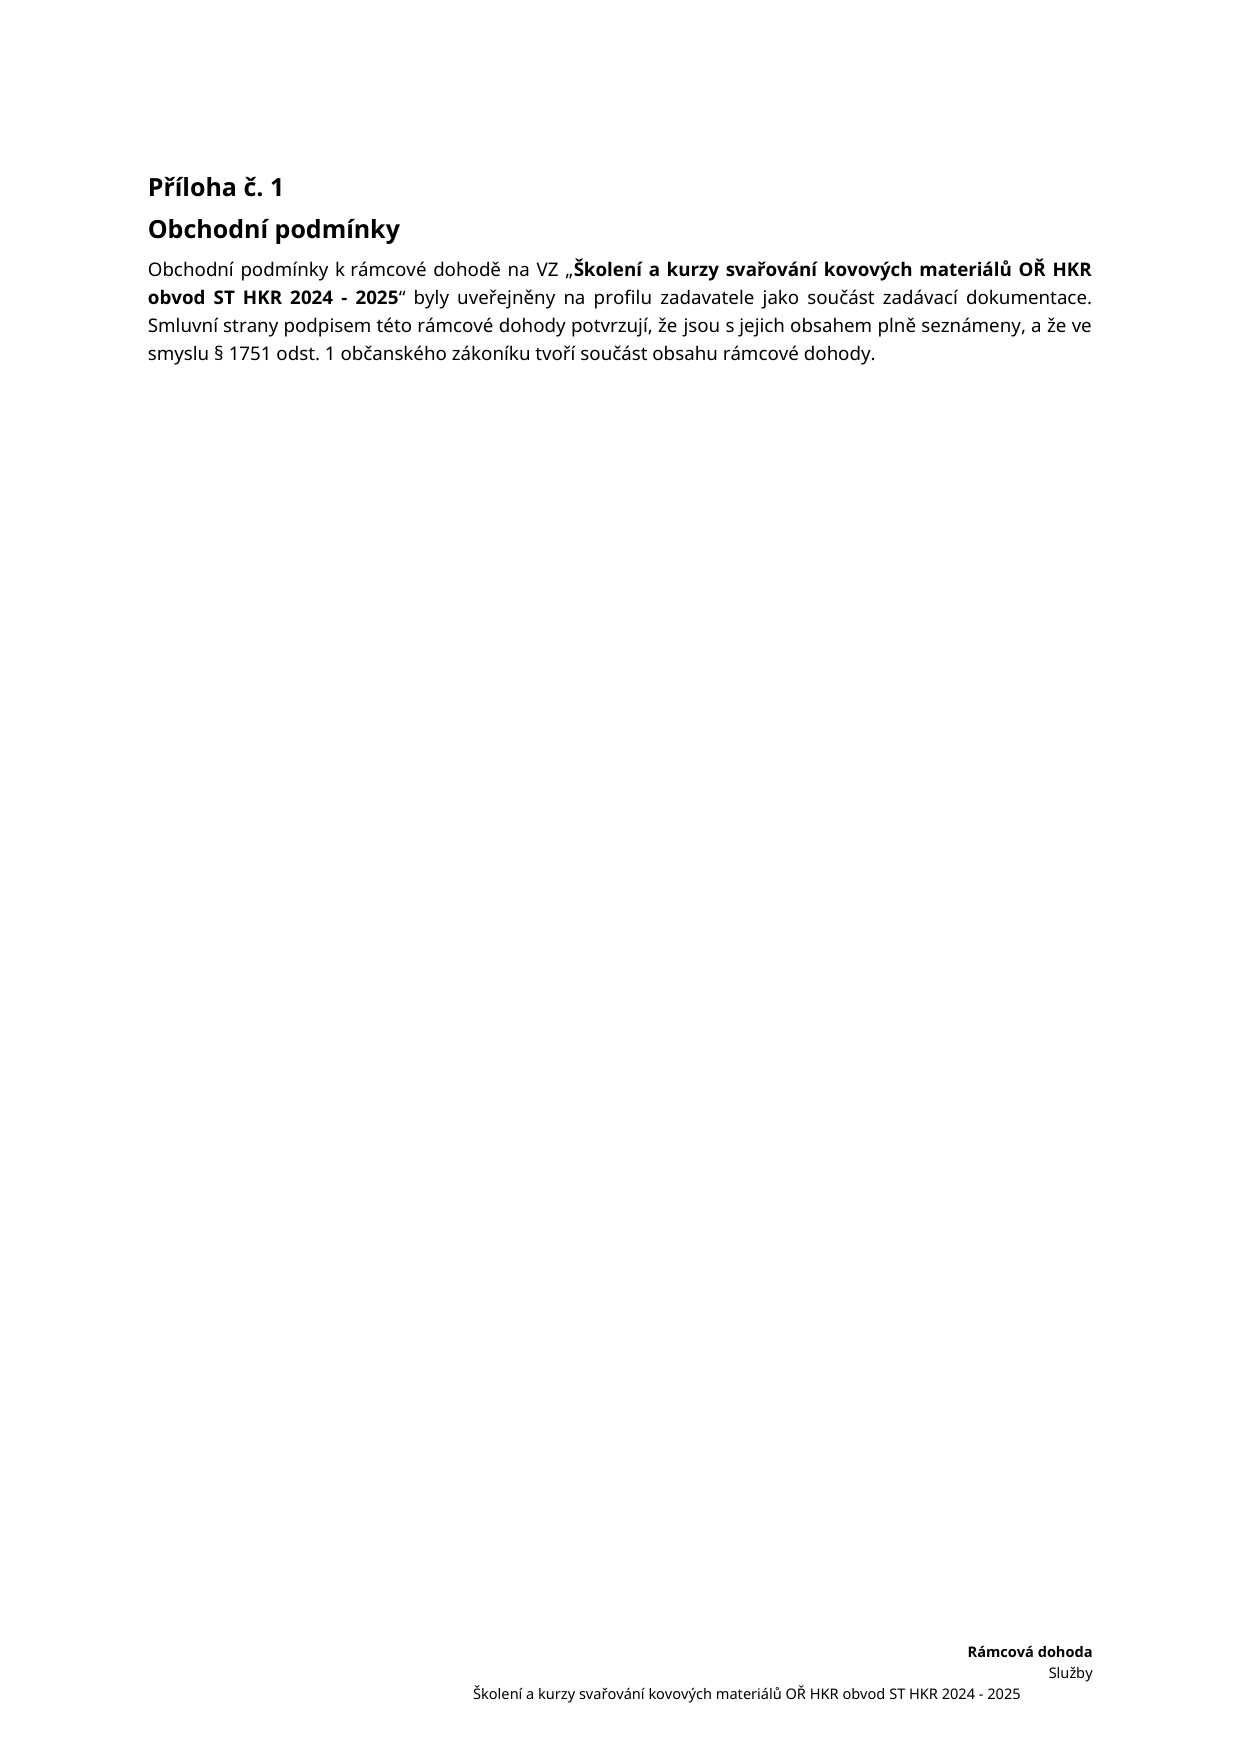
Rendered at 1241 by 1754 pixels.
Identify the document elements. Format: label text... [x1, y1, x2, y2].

text Obchodní podmínky k rámcové dohodě na VZ „Školení a kurzy svařování kovových materiálů OŘ HKR obvod ST HKR 2024 - 2025“ byly uveřejněny na profilu zadavatele jako součást zadávací dokumentace. Smluvní strany podpisem této rámcové dohody potvrzují, že jsou s jejich obsahem plně seznámeny, a že ve smyslu § 1751 odst. 1 občanského zákoníku tvoří součást obsahu rámcové dohody. [148, 256, 1093, 366]
text Obchodní podmínky [148, 215, 1093, 244]
text Příloha č. 1 [148, 173, 1093, 202]
